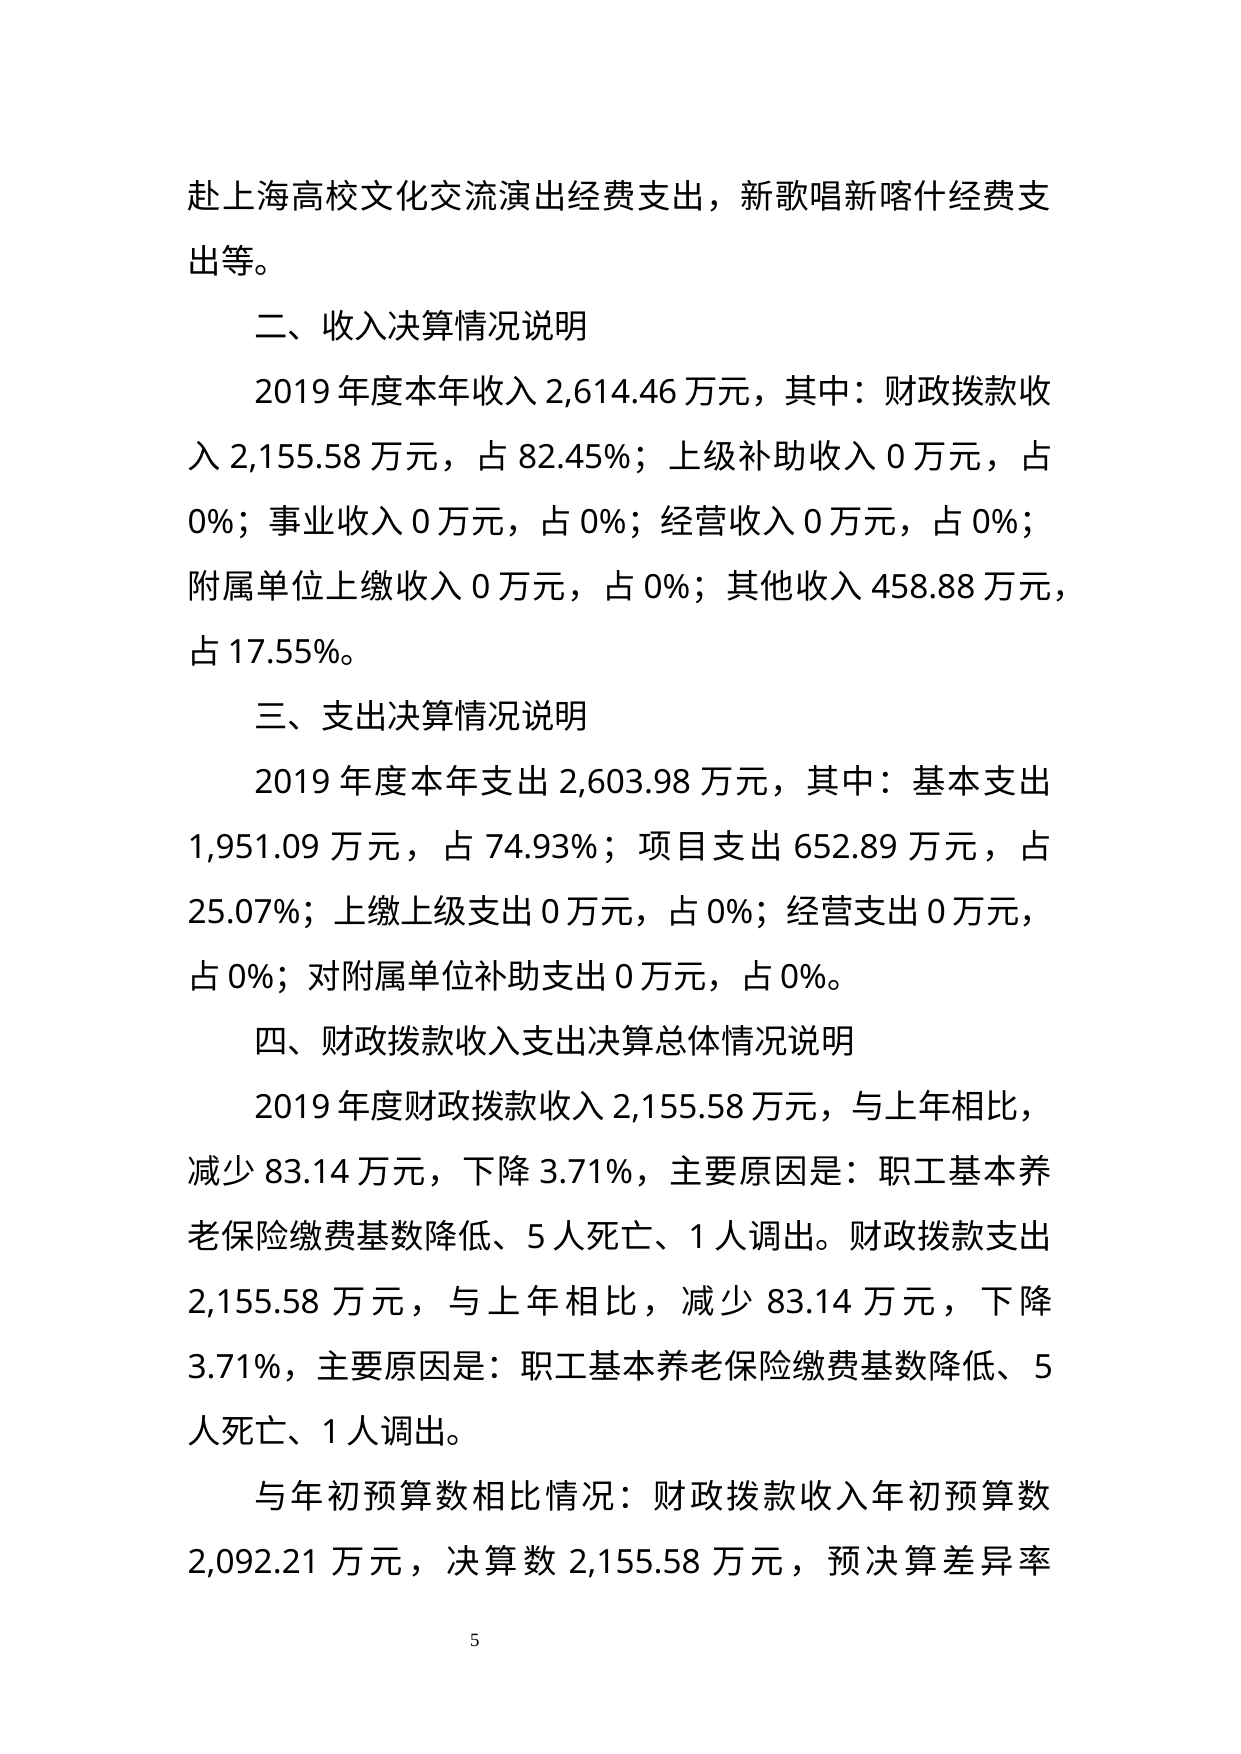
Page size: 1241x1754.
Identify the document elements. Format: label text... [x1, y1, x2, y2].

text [187, 1462, 1053, 1592]
text 2019年度本年收入2,614.46万元，其中：财政拨款收入2,155.58万元，占82.45%；上级补助收入0万元，占0%；事业收入0万元，占0%；经营收入0万元，占0%；附属单位上缴收入0万元，占0%；其他收入458.88万元，占17.55%。 [187, 357, 1053, 682]
text 2019年度财政拨款收入2,155.58万元，与上年相比，减少83.14万元，下降3.71%，主要原因是：职工基本养老保险缴费基数降低、5人死亡、1人调出。财政拨款支出2,155.58万元，与上年相比，减少83.14万元，下降3.71%，主要原因是：职工基本养老保险缴费基数降低、5人死亡、1人调出。 [187, 1072, 1053, 1462]
text 2019年度本年支出2,603.98万元，其中：基本支出1,951.09万元，占74.93%；项目支出652.89万元，占25.07%；上缴上级支出0万元，占0%；经营支出0万元，占0%；对附属单位补助支出0万元，占0%。 [187, 747, 1053, 1007]
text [187, 162, 1053, 292]
text 三、支出决算情况说明 [187, 682, 1053, 747]
text 二、收入决算情况说明 [187, 292, 1053, 357]
text 四、财政拨款收入支出决算总体情况说明 [187, 1007, 1053, 1072]
